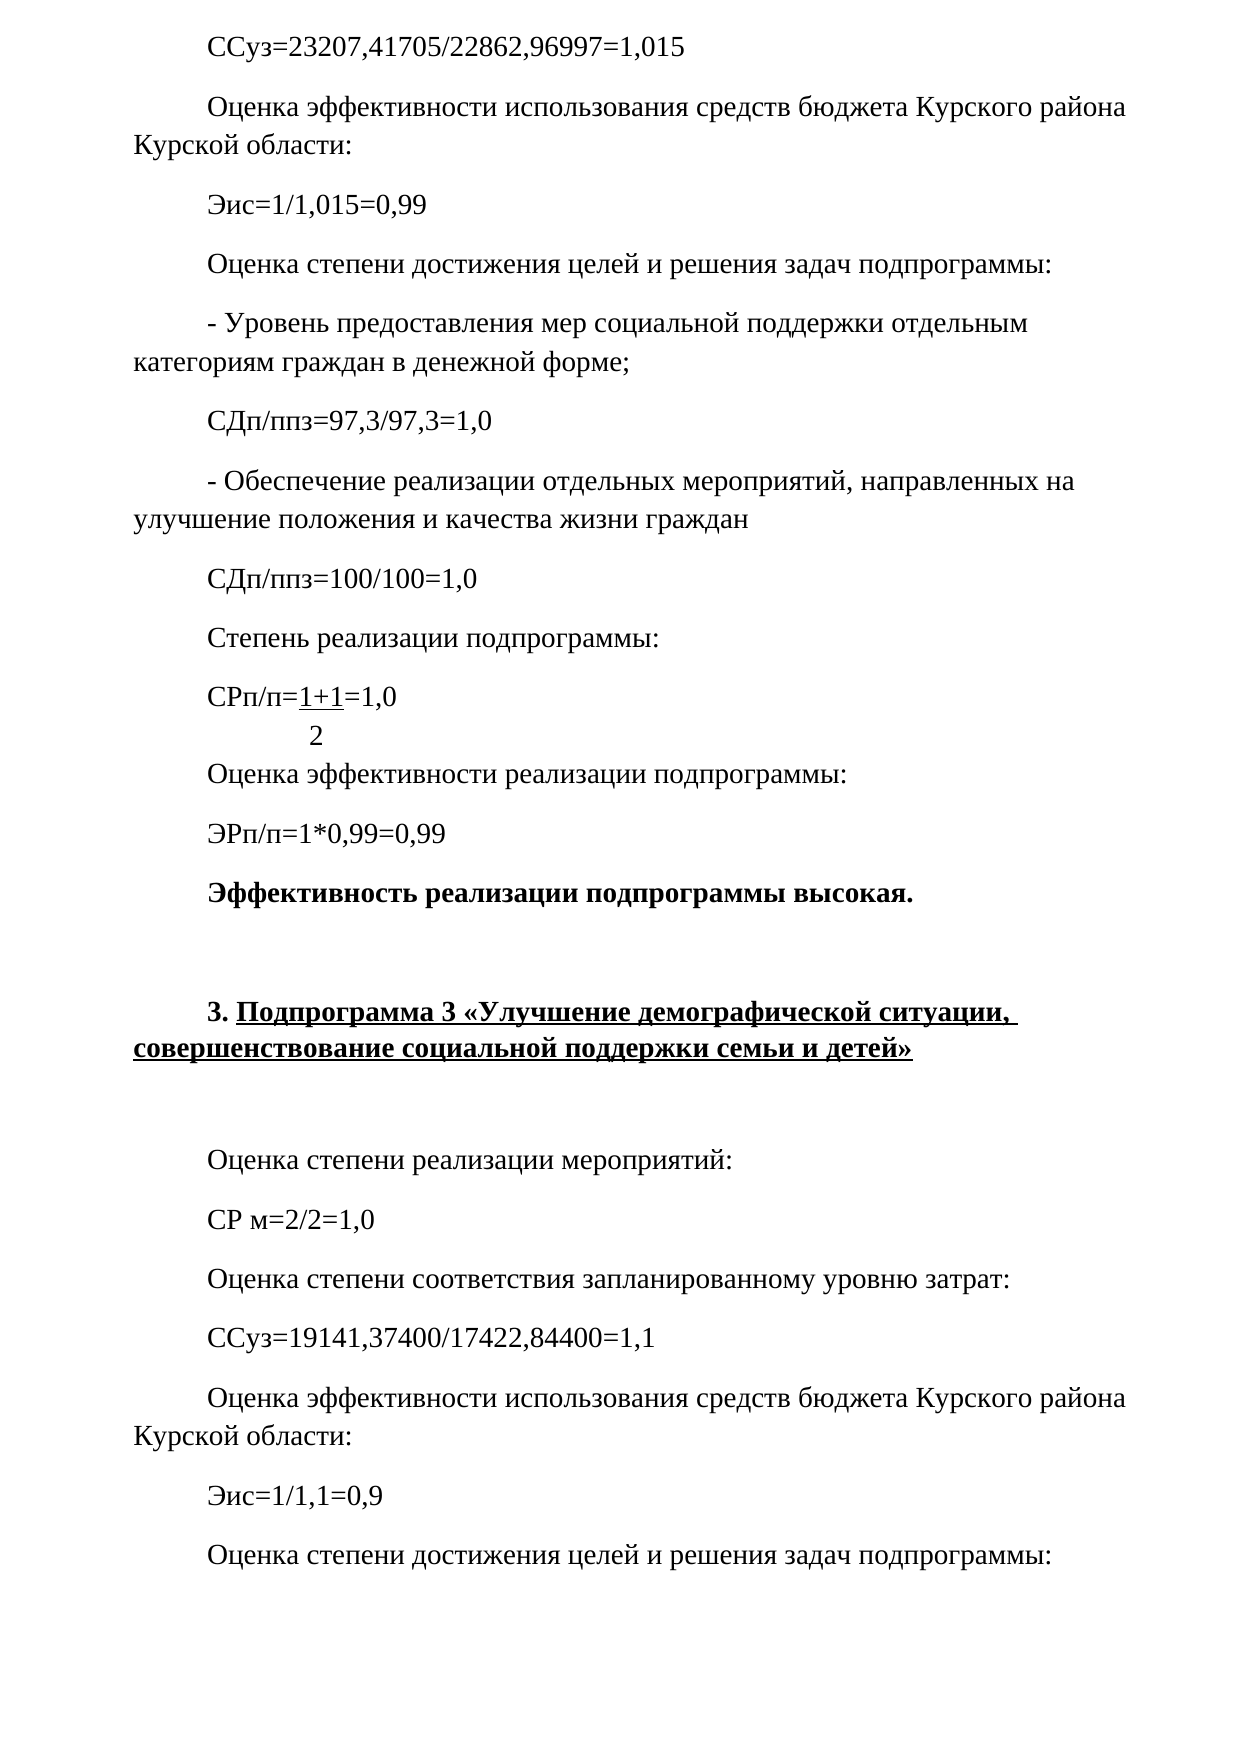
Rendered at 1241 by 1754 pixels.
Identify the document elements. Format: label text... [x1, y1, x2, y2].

text Оценка эффективности использования средств бюджета Курского района Курской области: [133, 1380, 1152, 1452]
list Подпрограмма 3 «Улучшение демографической ситуации, совершенствование социальной поддержки семьи и детей» [133, 994, 1152, 1064]
text 2 [133, 718, 1152, 752]
text СДп/ппз=97,3/97,3=1,0 [133, 403, 1152, 437]
text Оценка эффективности реализации подпрограммы: [133, 757, 1152, 790]
text Эффективность реализации подпрограммы высокая. [133, 875, 1152, 909]
text Оценка степени реализации мероприятий: [133, 1142, 1152, 1176]
text Степень реализации подпрограммы: [133, 620, 1152, 654]
text ССуз=19141,37400/17422,84400=1,1 [133, 1321, 1152, 1354]
text Оценка степени соответствия запланированному уровню затрат: [133, 1261, 1152, 1295]
text ЭРп/п=1*0,99=0,99 [133, 816, 1152, 849]
text СРп/п=1+1=1,0 [133, 679, 1152, 713]
text ССуз=23207,41705/22862,96997=1,015 [133, 29, 1152, 63]
text Оценка эффективности использования средств бюджета Курского района Курской области: [133, 89, 1152, 161]
text Эис=1/1,015=0,99 [133, 187, 1152, 220]
text - Уровень предоставления мер социальной поддержки отдельным категориям граждан в денежной форме; [133, 306, 1152, 378]
text СР м=2/2=1,0 [133, 1202, 1152, 1235]
text Эис=1/1,1=0,9 [133, 1478, 1152, 1511]
text СДп/ппз=100/100=1,0 [133, 561, 1152, 594]
text - Обеспечение реализации отдельных мероприятий, направленных на улучшение положения и качества жизни граждан [133, 463, 1152, 535]
text Оценка степени достижения целей и решения задач подпрограммы: [133, 246, 1152, 280]
text Оценка степени достижения целей и решения задач подпрограммы: [133, 1537, 1152, 1571]
